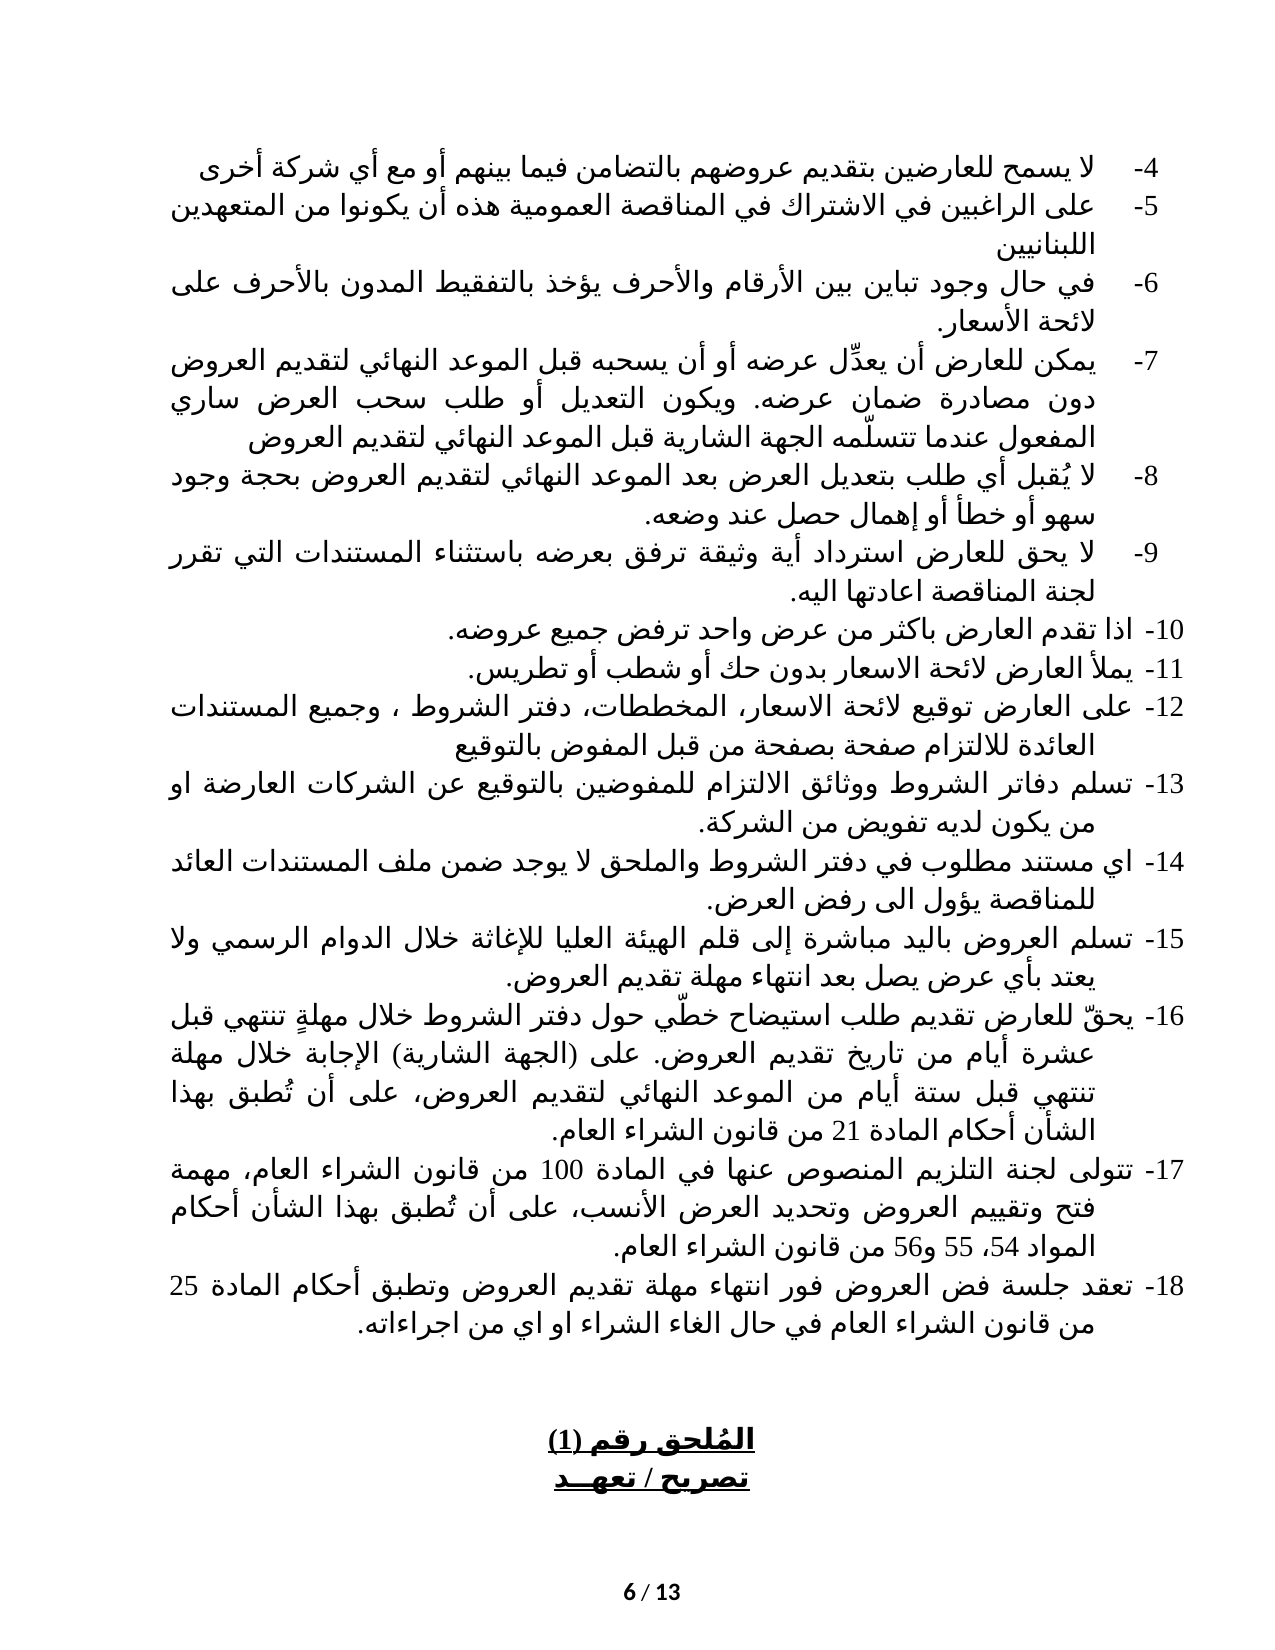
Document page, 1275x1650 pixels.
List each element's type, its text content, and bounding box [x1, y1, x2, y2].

list يمكن للعارض أن يعدِّل عرضه أو أن يسحبه قبل الموعد النهائي لتقديم العروض دون مصادرة ضمان عرضه. ويكون التعديل أو طلب سحب العرض ساري المفعول عندما تتسلّمه الجهة الشارية قبل الموعد النهائي لتقديم العروض [169, 343, 1134, 453]
list لا يسمح للعارضين بتقديم عروضهم بالتضامن فيما بينهم أو مع أي شركة أخرى [169, 150, 1134, 183]
text المُلحق رقم (1) [169, 1422, 1134, 1455]
list تسلم دفاتر الشروط ووثائق الالتزام للمفوضين بالتوقيع عن الشركات العارضة او من يكون لديه تفويض من الشركة. [169, 767, 1145, 839]
list تعقد جلسة فض العروض فور انتهاء مهلة تقديم العروض وتطبق أحكام المادة 25 من قانون الشراء العام في حال الغاء الشراء او اي من اجراءاته. [169, 1268, 1145, 1340]
list على الراغبين في الاشتراك في المناقصة العمومية هذه أن يكونوا من المتعهدين اللبنانيين [169, 188, 1134, 261]
list تتولى لجنة التلزيم المنصوص عنها في المادة 100 من قانون الشراء العام، مهمة فتح وتقييم العروض وتحديد العرض الأنسب، على أن تُطبق بهذا الشأن أحكام المواد 54، 55 و56 من قانون الشراء العام. [169, 1152, 1145, 1263]
list يملأ العارض لائحة الاسعار بدون حك أو شطب أو تطريس. [169, 651, 1145, 684]
list على العارض توقيع لائحة الاسعار، المخططات، دفتر الشروط ، وجميع المستندات العائدة للالتزام صفحة بصفحة من قبل المفوض بالتوقيع [169, 689, 1145, 762]
list تسلم العروض باليد مباشرة إلى قلم الهيئة العليا للإغاثة خلال الدوام الرسمي ولا يعتد بأي عرض يصل بعد انتهاء مهلة تقديم العروض. [169, 921, 1145, 993]
list لا يُقبل أي طلب بتعديل العرض بعد الموعد النهائي لتقديم العروض بحجة وجود سهو أو خطأ أو إهمال حصل عند وضعه. [169, 458, 1134, 530]
list اذا تقدم العارض باكثر من عرض واحد ترفض جميع عروضه. [169, 612, 1145, 646]
text تصريح / تعهــد [169, 1460, 1134, 1494]
list يحقّ للعارض تقديم طلب استيضاح خطّي حول دفتر الشروط خلال مهلةٍ تنتهي قبل عشرة أيام من تاريخ تقديم العروض. على (الجهة الشارية) الإجابة خلال مهلة تنتهي قبل ستة أيام من الموعد النهائي لتقديم العروض، على أن تُطبق بهذا الشأن أحكام المادة 21 من قانون الشراء العام. [169, 998, 1145, 1147]
list في حال وجود تباين بين الأرقام والأحرف يؤخذ بالتفقيط المدون بالأحرف على لائحة الأسعار. [169, 266, 1134, 338]
list لا يحق للعارض استرداد أية وثيقة ترفق بعرضه باستثناء المستندات التي تقرر لجنة المناقصة اعادتها اليه. [169, 535, 1134, 607]
list اي مستند مطلوب في دفتر الشروط والملحق لا يوجد ضمن ملف المستندات العائد للمناقصة يؤول الى رفض العرض. [169, 844, 1145, 916]
